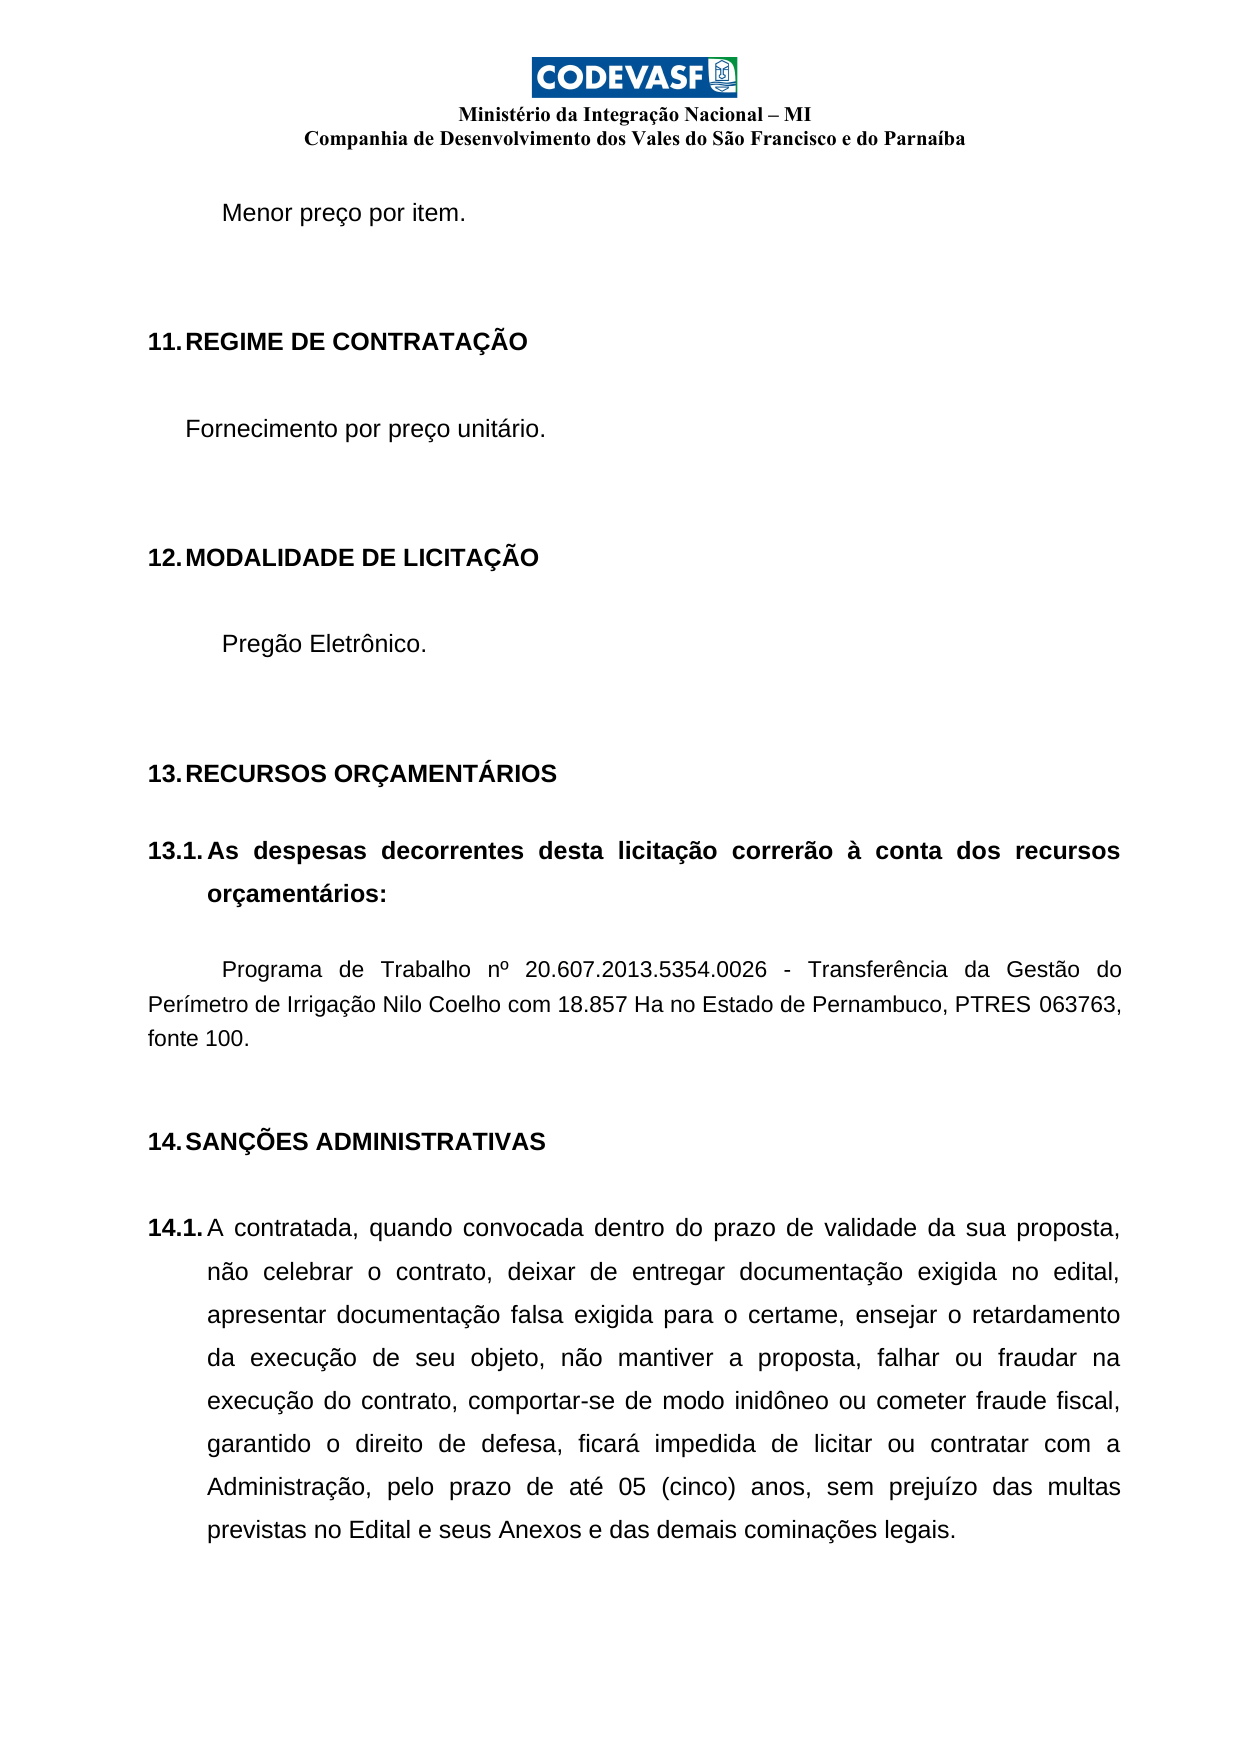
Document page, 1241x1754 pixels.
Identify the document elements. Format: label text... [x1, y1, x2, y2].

text RECURSOS ORÇAMENTÁRIOS [148, 759, 1122, 787]
text SANÇÕES ADMINISTRATIVAS [148, 1127, 1122, 1156]
text Menor preço por item. [148, 198, 1122, 227]
text Programa de Trabalho nº 20.607.2013.5354.0026 - Transferência da Gestão do Perímetro de Irrigação Nilo Coelho com 18.857 Ha no Estado de Pernambuco, PTRES 063763, fonte 100. [148, 956, 1122, 1051]
text A contratada, quando convocada dentro do prazo de validade da sua proposta, não celebrar o contrato, deixar de entregar documentação exigida no edital, apresentar documentação falsa exigida para o certame, ensejar o retardamento da execução de seu objeto, não mantiver a proposta, falhar ou fraudar na execução do contrato, comportar-se de modo inidôneo ou cometer fraude fiscal, garantido o direito de defesa, ficará impedida de licitar ou contratar com a Administração, pelo prazo de até 05 (cinco) anos, sem prejuízo das multas previstas no Edital e seus Anexos e das demais cominações legais. [148, 1213, 1122, 1544]
picture [531, 57, 738, 98]
text Fornecimento por preço unitário. [148, 414, 1122, 442]
text MODALIDADE DE LICITAÇÃO [148, 543, 1122, 572]
text As despesas decorrentes desta licitação correrão à conta dos recursos orçamentários: [148, 836, 1122, 908]
text Pregão Eletrônico. [148, 629, 1122, 658]
text REGIME DE CONTRATAÇÃO [148, 327, 1122, 356]
